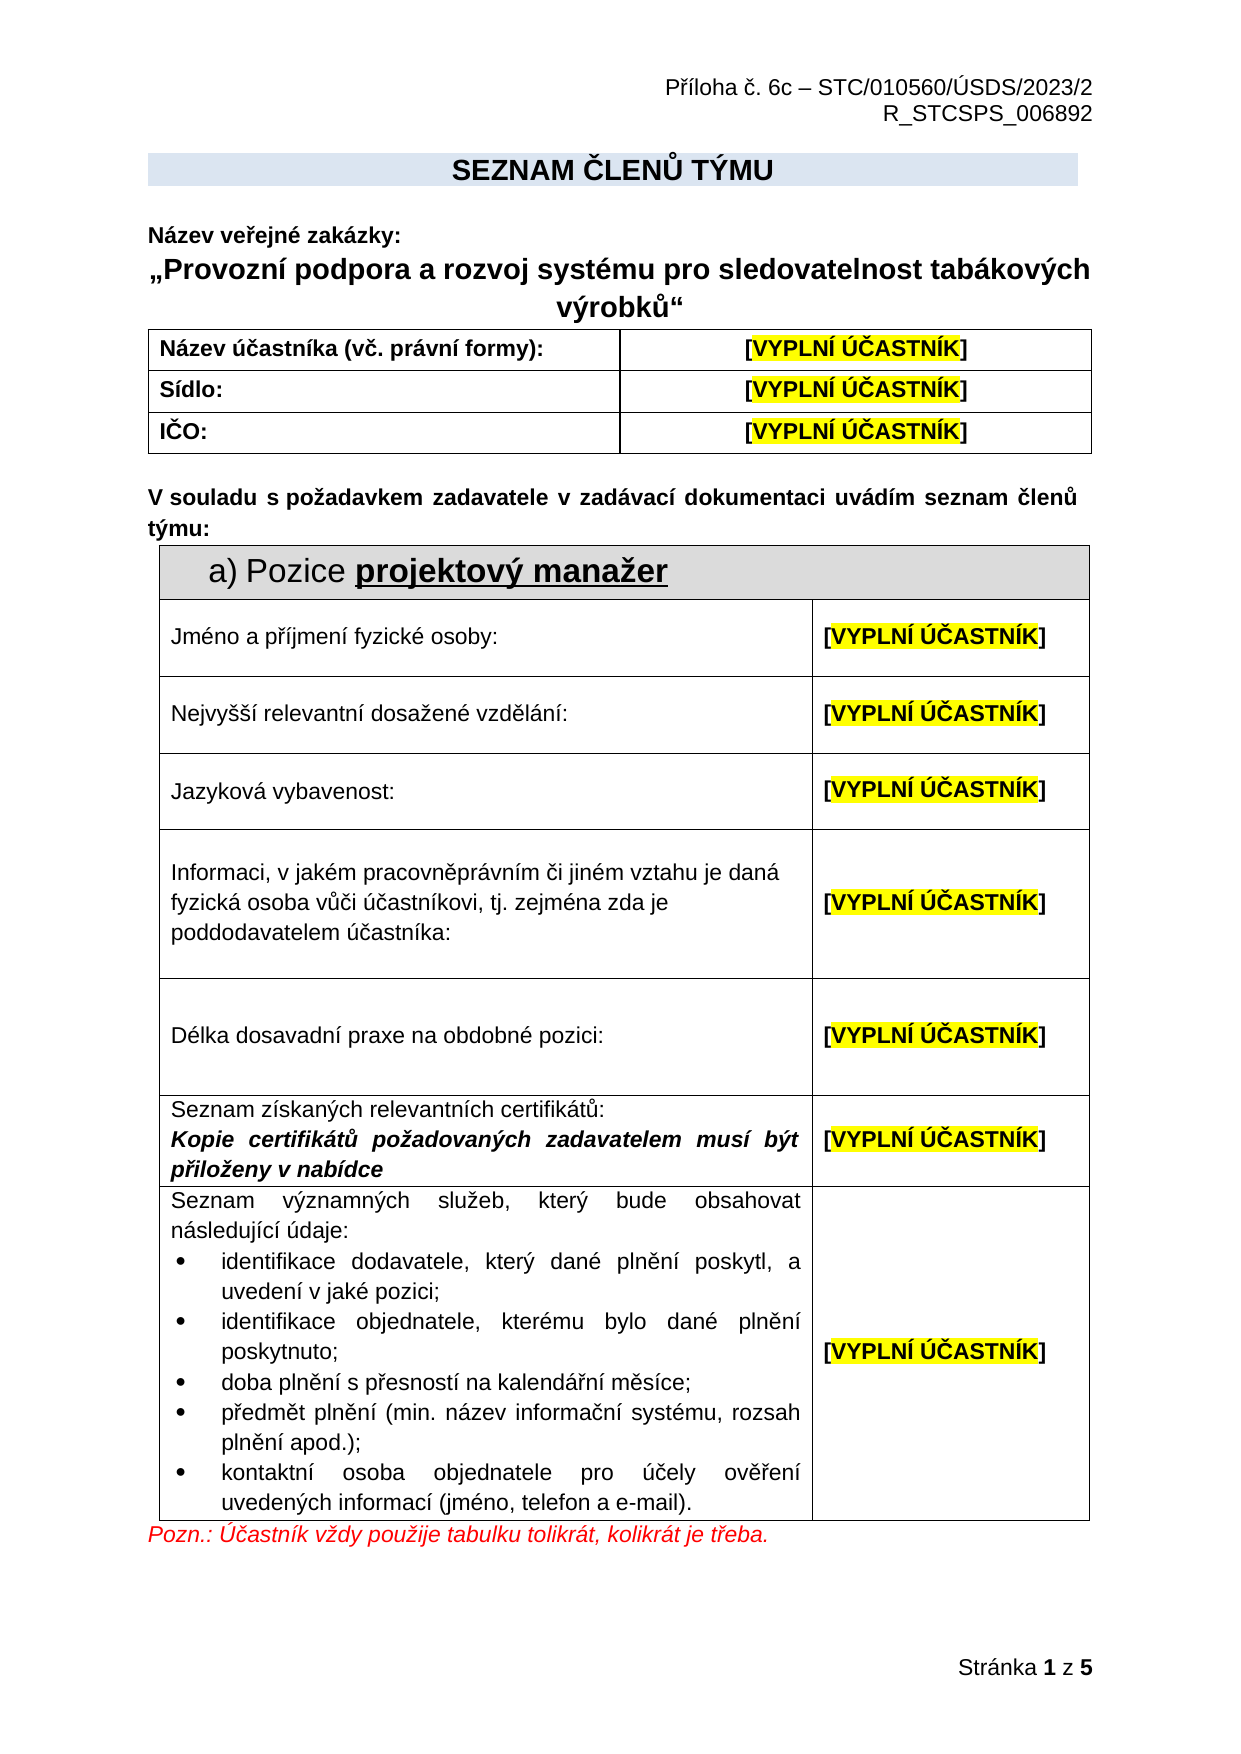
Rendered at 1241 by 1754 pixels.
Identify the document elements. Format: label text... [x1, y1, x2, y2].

table_cell [VYPLNÍ ÚČASTNÍK] [621, 413, 1091, 453]
text Název veřejné zakázky: [148, 222, 1093, 248]
table_cell Jazyková vybavenost: [160, 754, 812, 829]
text Pozn.: Účastník vždy použije tabulku tolikrát, kolikrát je třeba. [148, 1521, 1093, 1547]
table_cell [VYPLNÍ ÚČASTNÍK] [813, 979, 1089, 1094]
text SEZNAM ČLENŮ TÝMU [148, 153, 1078, 186]
table_cell Sídlo: [149, 371, 619, 412]
table_cell Délka dosavadní praxe na obdobné pozici: [160, 979, 812, 1094]
table_cell [VYPLNÍ ÚČASTNÍK] [813, 754, 1089, 829]
table_cell [VYPLNÍ ÚČASTNÍK] [621, 371, 1091, 412]
table_cell [VYPLNÍ ÚČASTNÍK] [813, 677, 1089, 753]
table_cell Seznam získaných relevantních certifikátů: Kopie certifikátů požadovaných zadavatelem musí být přiloženy v nabídce [160, 1096, 812, 1186]
text V souladu s požadavkem zadavatele v zadávací dokumentaci uvádím seznam členů týmu: [148, 484, 1078, 541]
table_cell [VYPLNÍ ÚČASTNÍK] [813, 600, 1089, 676]
table_cell IČO: [149, 413, 619, 453]
table_cell Informaci, v jakém pracovněprávním či jiném vztahu je daná fyzická osoba vůči účastníkovi, tj. zejména zda je poddodavatelem účastníka: [160, 830, 812, 978]
table_header Pozice projektový manažer [160, 546, 1089, 599]
table_cell Seznam významných služeb, který bude obsahovat následující údaje: identifikace dodavatele, který dané plnění poskytl, a uvedení v jaké pozici; identifikace objednatele, kterému bylo dané plnění poskytnuto; doba plnění s přesností na kalendářní měsíce; předmět plnění (min. název informační systému, rozsah plnění apod.); kontaktní osoba objednatele pro účely ověření uvedených informací (jméno, telefon a e-mail). [160, 1187, 812, 1519]
table_cell Jméno a příjmení fyzické osoby: [160, 600, 812, 676]
table_cell [VYPLNÍ ÚČASTNÍK] [813, 1096, 1089, 1186]
table_cell Nejvyšší relevantní dosažené vzdělání: [160, 677, 812, 753]
table_header Název účastníka (vč. právní formy): [149, 330, 619, 370]
table_cell [VYPLNÍ ÚČASTNÍK] [813, 1187, 1089, 1519]
text „Provozní podpora a rozvoj systému pro sledovatelnost tabákových výrobků“ [148, 252, 1093, 324]
table_cell [VYPLNÍ ÚČASTNÍK] [813, 830, 1089, 978]
table_header [VYPLNÍ ÚČASTNÍK] [621, 330, 1091, 370]
